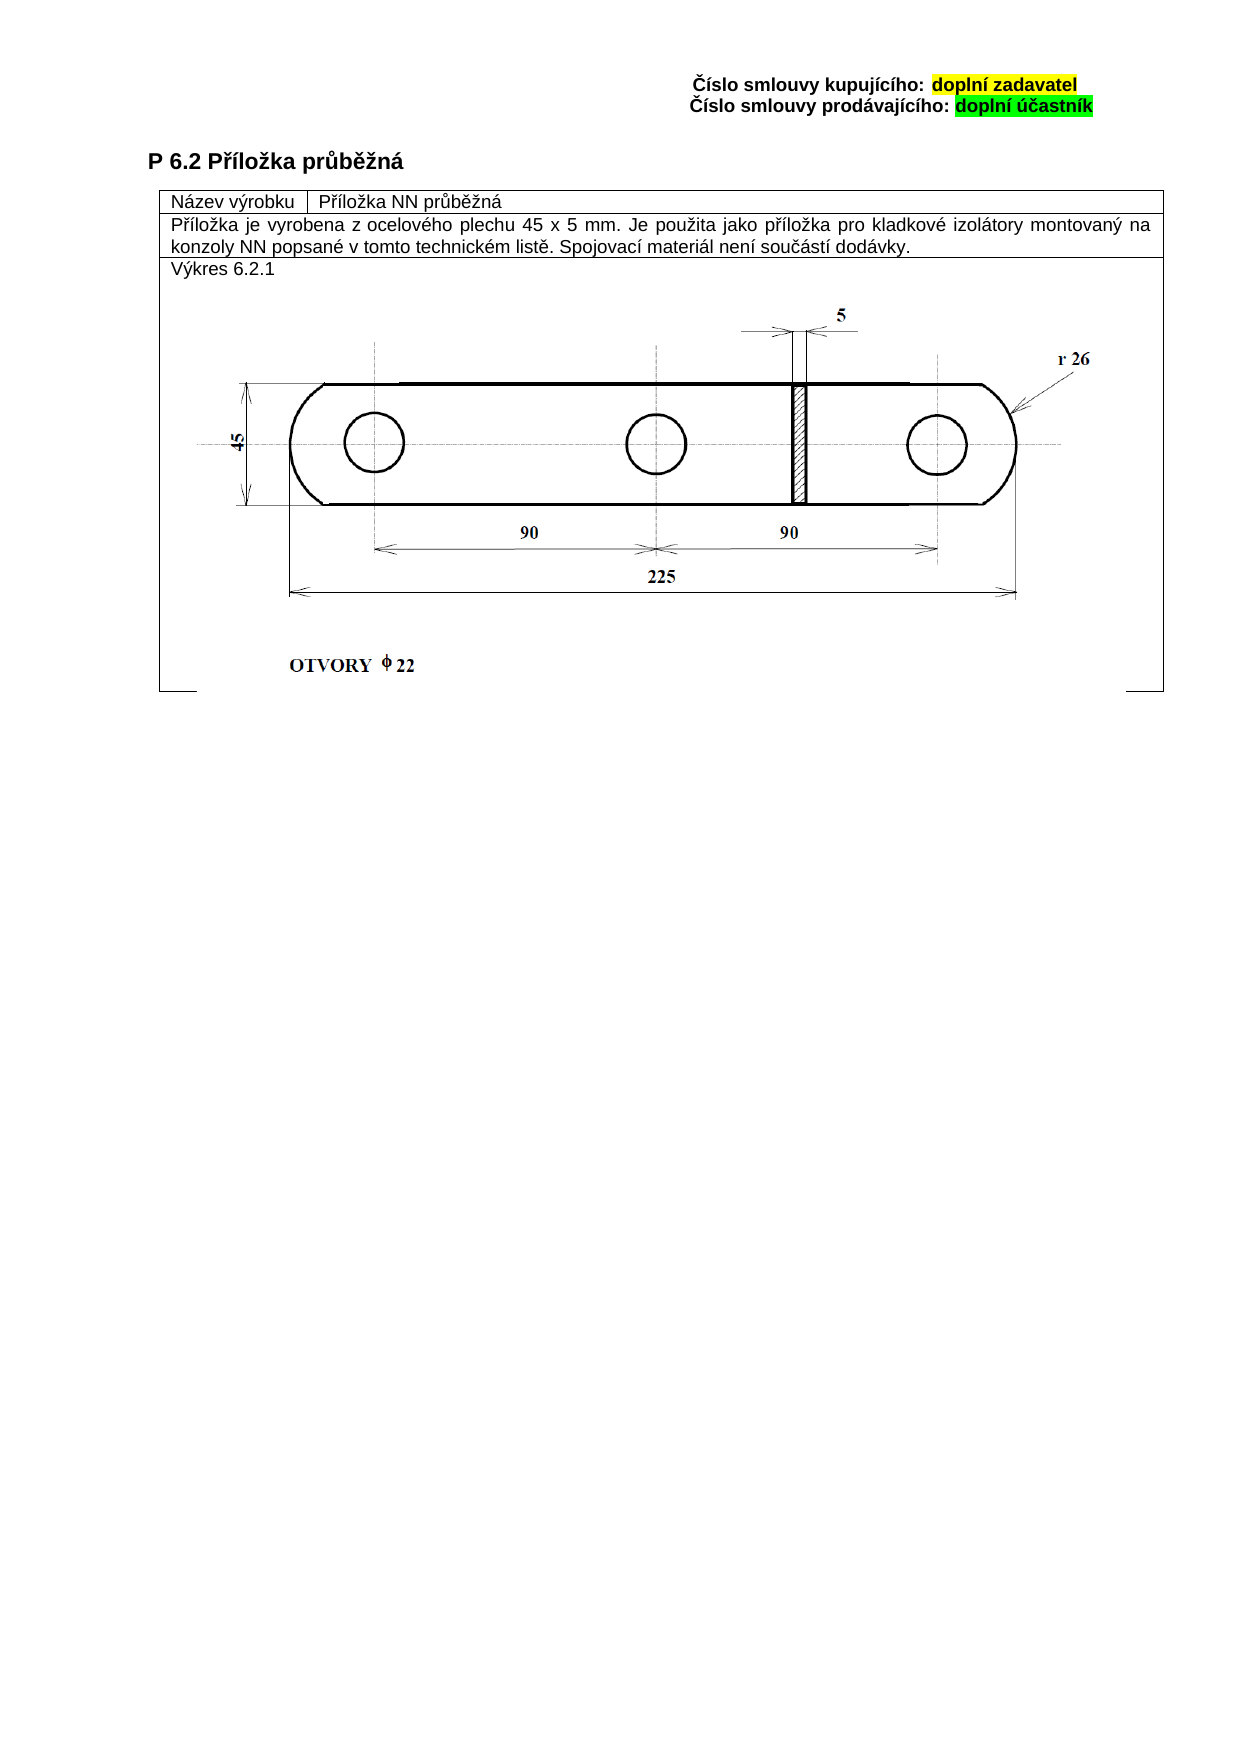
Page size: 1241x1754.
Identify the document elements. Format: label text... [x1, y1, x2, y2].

text P 6.2 Příložka průběžná [148, 148, 1093, 174]
table_cell Příložka je vyrobena z ocelového plechu 45 x 5 mm. Je použita jako příložka pro kladkové izolátory montovaný na konzoly NN popsané v tomto technickém listě. Spojovací materiál není součástí dodávky. [160, 214, 1163, 257]
table_cell Výkres 6.2.1 [160, 258, 1163, 691]
table_header Příložka NN průběžná [308, 191, 1163, 213]
table_header Název výrobku [160, 191, 307, 213]
picture [196, 279, 1126, 692]
